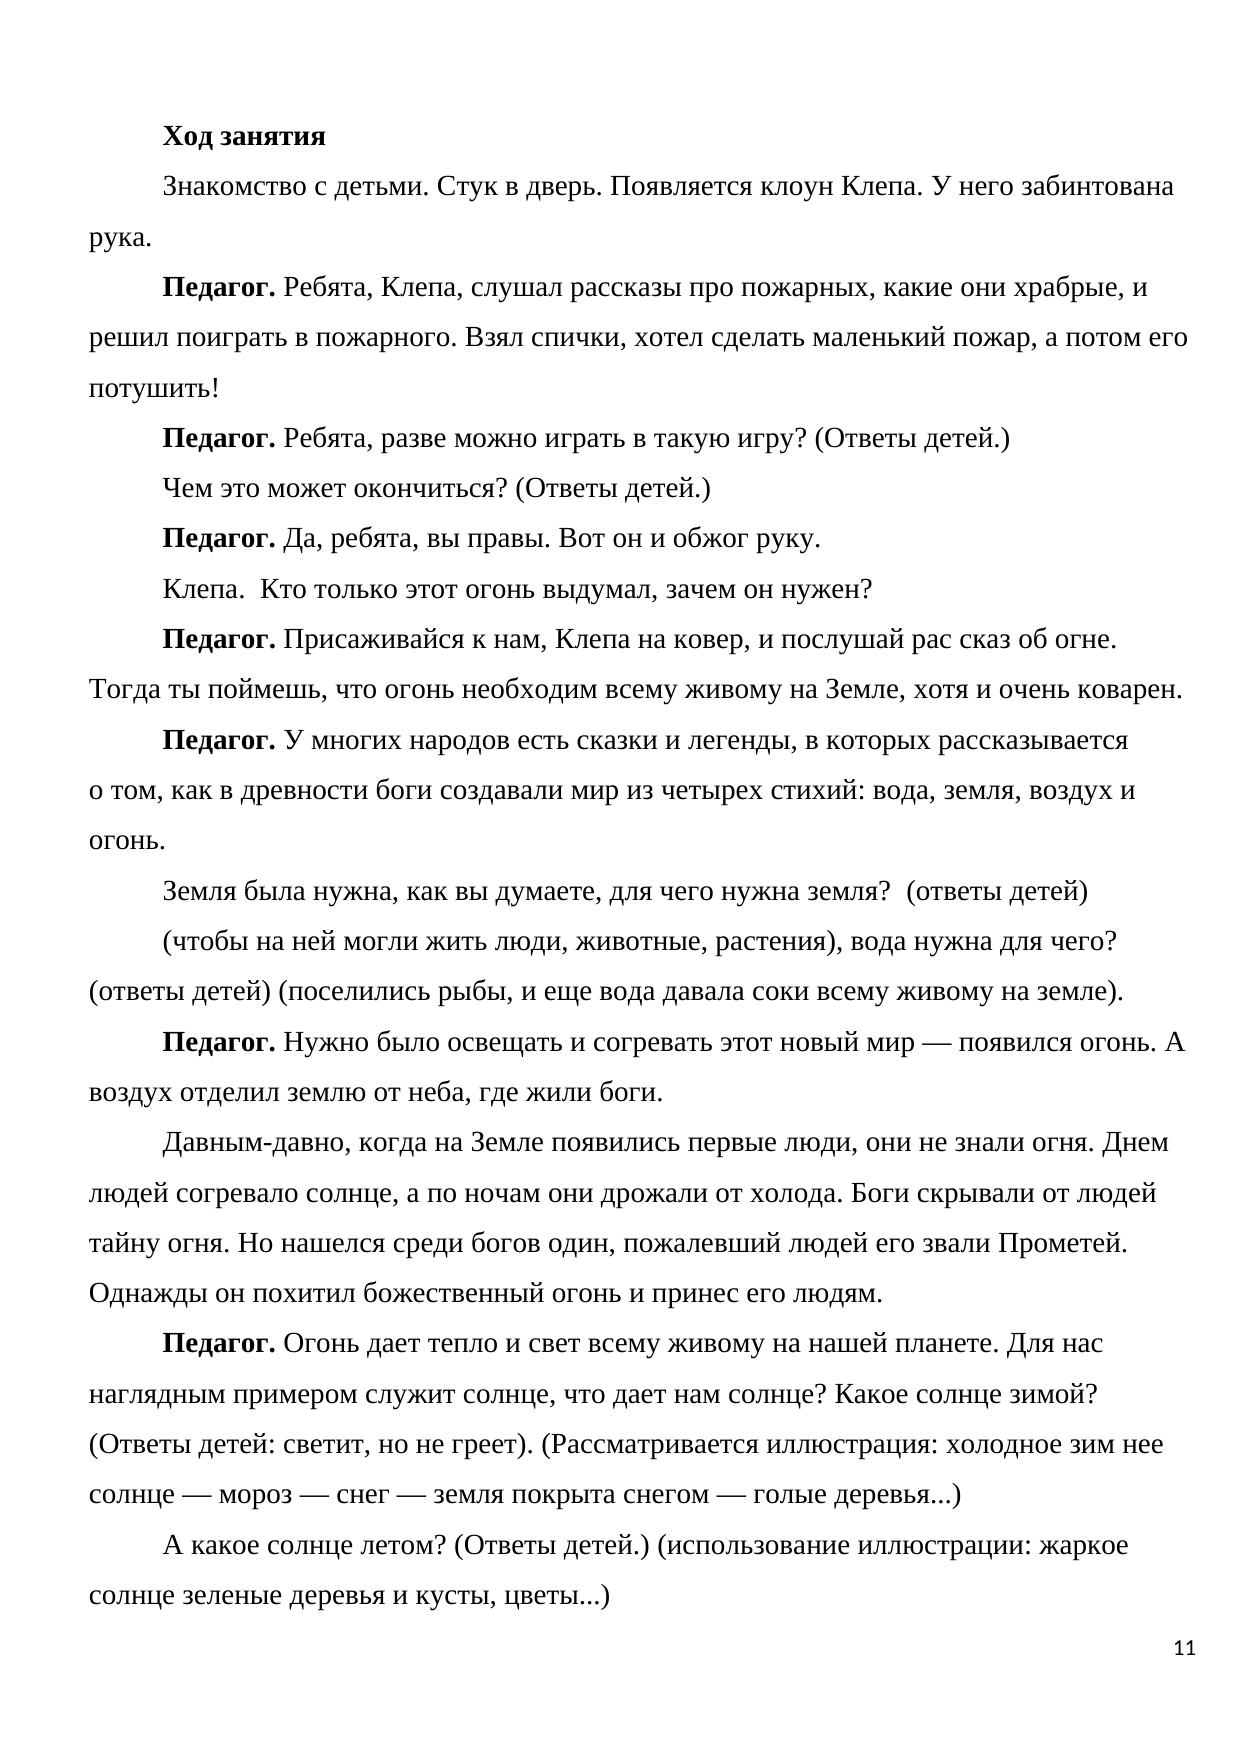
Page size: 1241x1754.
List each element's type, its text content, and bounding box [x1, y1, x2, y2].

text Знакомство с детьми. Стук в дверь. Появляется клоун Клепа. У него забинтована рука. [89, 168, 1196, 252]
text Педагог. Ребята, разве можно играть в такую игру? (Ответы детей.) [89, 420, 1196, 453]
text Педагог. Ребята, Клепа, слушал рассказы про пожарных, какие они храбрые, и решил поиграть в пожарного. Взял спички, хотел сделать маленький пожар, а потом его потушить! [89, 269, 1196, 403]
text Педагог. Да, ребята, вы правы. Вот он и обжог руку. [89, 521, 1196, 554]
text Давным-давно, когда на Земле появились первые люди, они не знали огня. Днем людей согревало солнце, а по ночам они дрожали от холода. Боги скрывали от людей тайну огня. Но нашелся среди богов один, пожалевший людей его звали Прометей. Однажды он похитил божественный огонь и принес его людям. [89, 1124, 1196, 1309]
text Чем это может окончиться? (Ответы детей.) [89, 470, 1196, 504]
text Педагог. Присаживайся к нам, Клепа на ковер, и послушай рас сказ об огне. Тогда ты поймешь, что огонь необходим всему живому на Земле, хотя и очень коварен. [89, 621, 1196, 705]
text Клепа. Кто только этот огонь выдумал, зачем он нужен? [89, 571, 1196, 604]
text Ход занятия [89, 118, 1196, 152]
text (чтобы на ней могли жить люди, животные, растения), вода нужна для чего? (ответы детей) (поселились рыбы, и еще вода давала соки всему живому на земле). [89, 923, 1196, 1007]
text Педагог. Огонь дает тепло и свет всему живому на нашей планете. Для нас наглядным примером служит солнце, что дает нам солнце? Какое солнце зимой? (Ответы детей: светит, но не греет). (Рассматривается иллюстрация: холодное зим нее солнце — мороз — снег — земля покрыта снегом — голые деревья...) [89, 1326, 1196, 1510]
text Земля была нужна, как вы думаете, для чего нужна земля? (ответы детей) [89, 873, 1196, 906]
text А какое солнце летом? (Ответы детей.) (использование иллюстрации: жаркое солнце зеленые деревья и кусты, цветы...) [89, 1527, 1196, 1611]
text Педагог. Нужно было освещать и согревать этот новый мир — появился огонь. А воздух отделил землю от неба, где жили боги. [89, 1024, 1196, 1108]
text Педагог. У многих народов есть сказки и легенды, в которых рассказывается о том, как в древности боги создавали мир из четырех стихий: вода, земля, воздух и огонь. [89, 722, 1196, 856]
